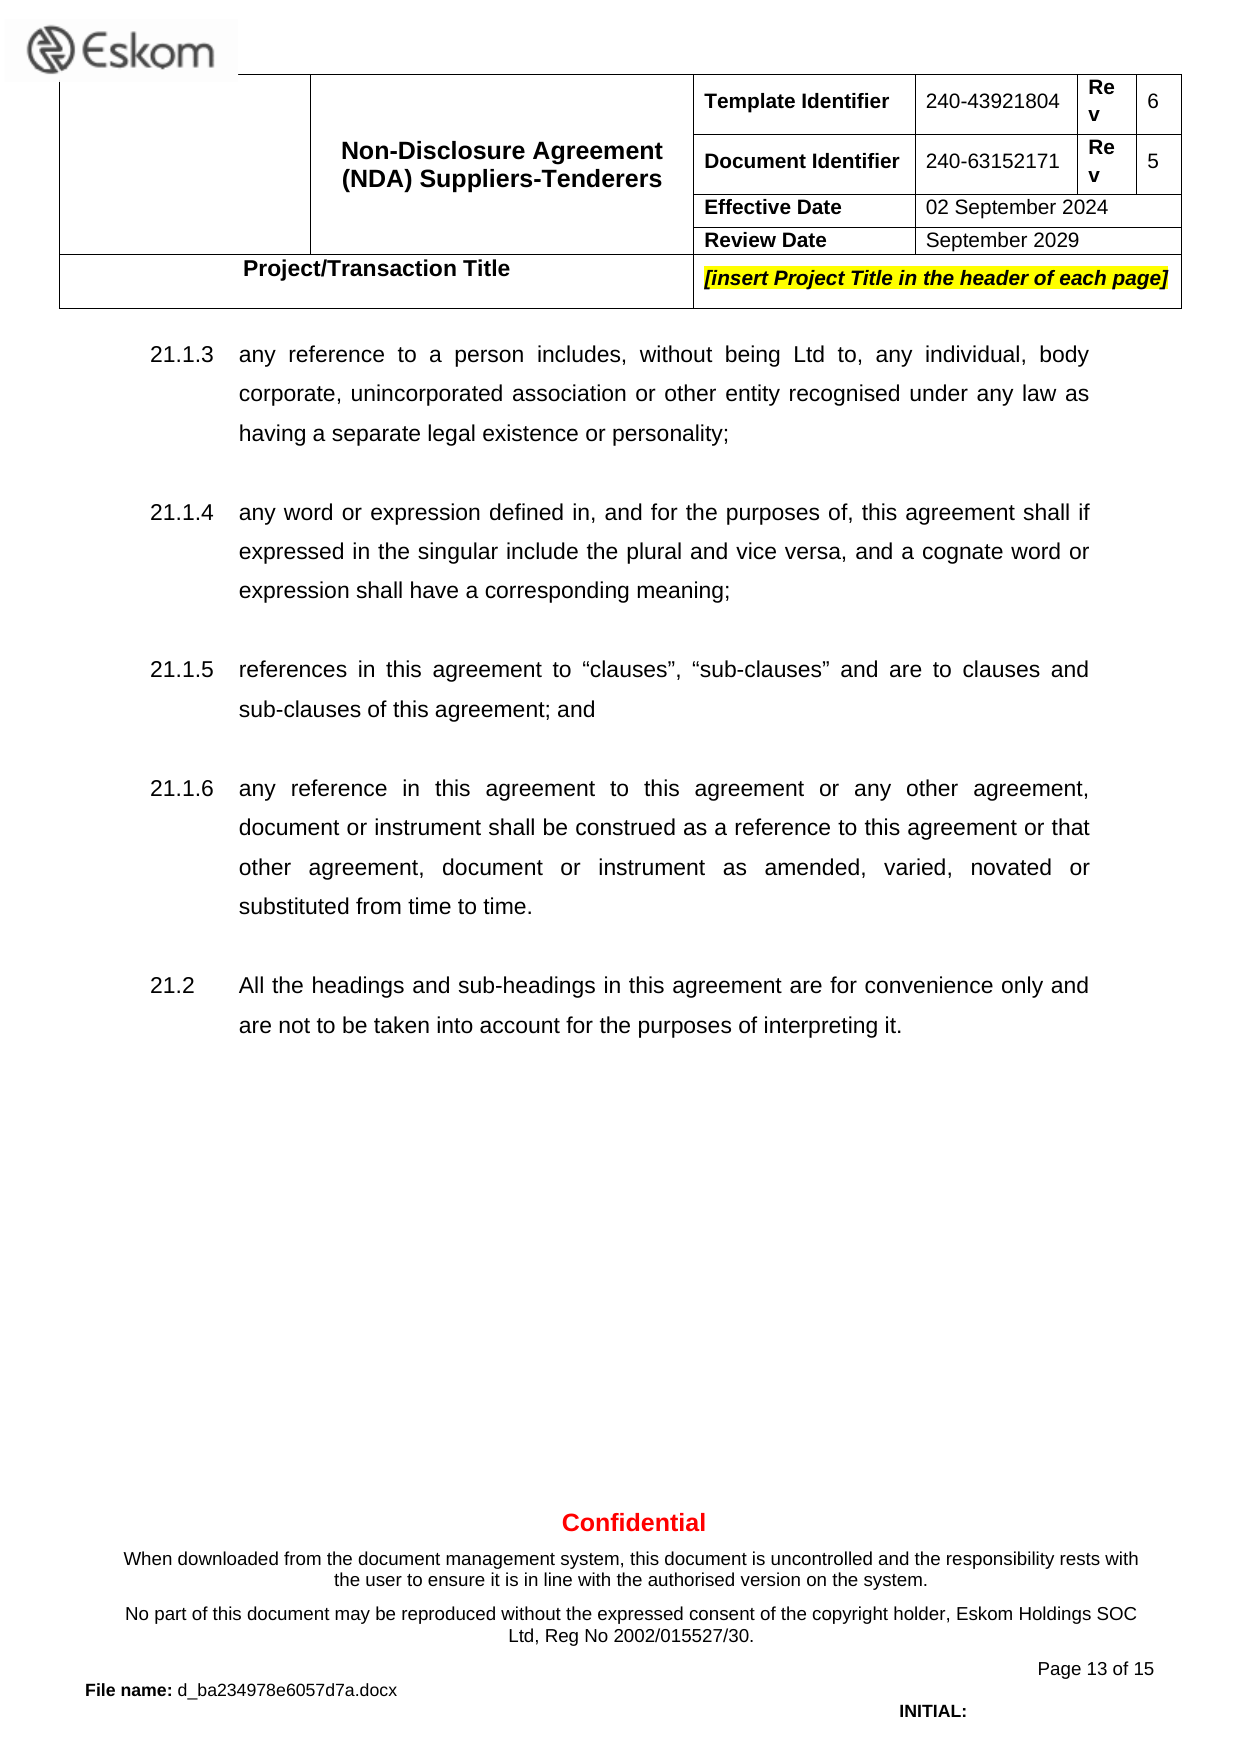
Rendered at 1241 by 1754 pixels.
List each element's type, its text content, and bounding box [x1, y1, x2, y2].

list references in this agreement to “clauses”, “sub-clauses” and are to clauses and sub-clauses of this agreement; and [150, 656, 1090, 722]
text 21.1.3 any reference to a person includes, without being Ltd to, any individual, body corporate, unincorporated association or other entity recognised under any law as having a separate legal existence or personality; [150, 341, 1090, 446]
list any word or expression defined in, and for the purposes of, this agreement shall if expressed in the singular include the plural and vice versa, and a cognate word or expression shall have a corresponding meaning; [150, 498, 1090, 604]
list any reference in this agreement to this agreement or any other agreement, document or instrument shall be construed as a reference to this agreement or that other agreement, document or instrument as amended, varied, novated or substituted from time to time. [150, 775, 1090, 919]
text 21.2 All the headings and sub-headings in this agreement are for convenience only and are not to be taken into account for the purposes of interpreting it. [150, 972, 1090, 1038]
